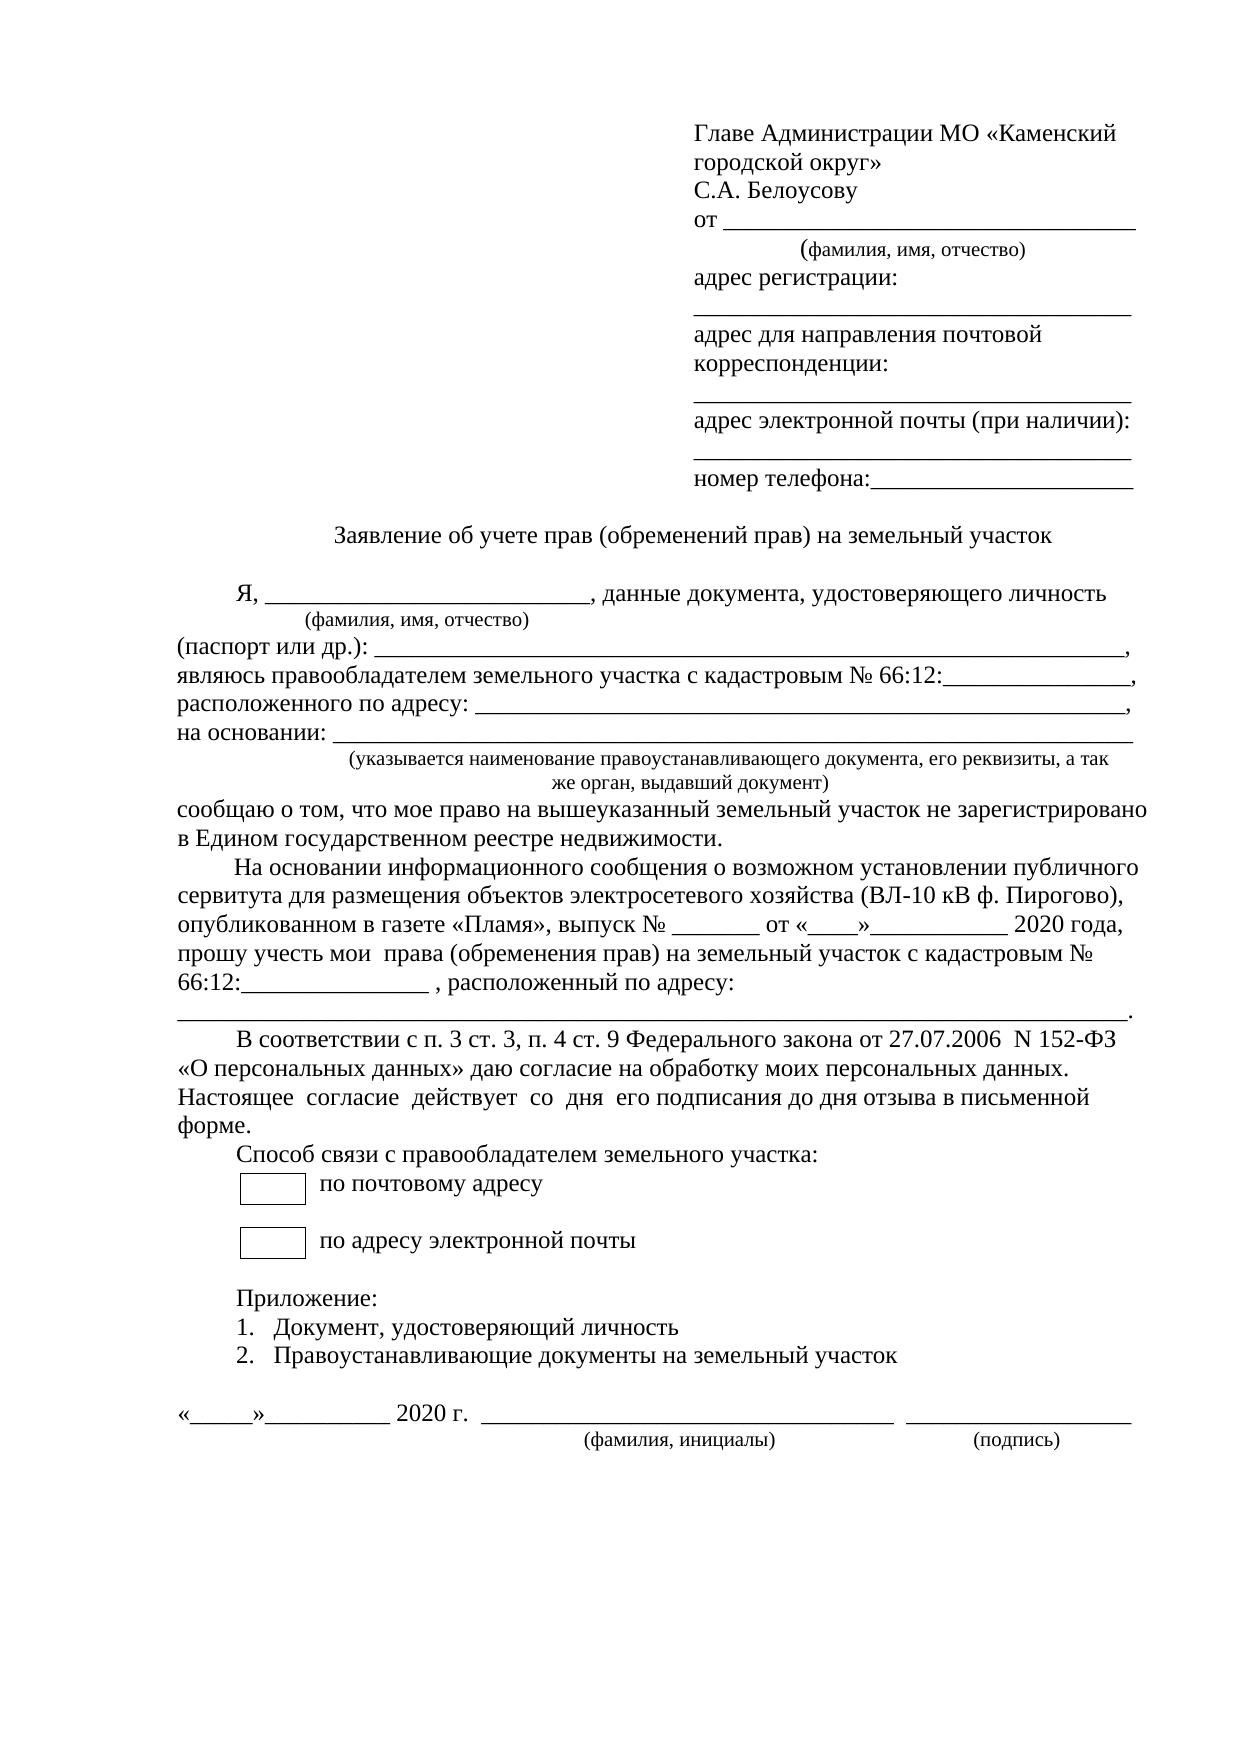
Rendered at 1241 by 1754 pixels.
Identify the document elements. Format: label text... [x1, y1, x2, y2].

text Главе Администрации МО «Каменский [177, 118, 1152, 147]
text ____________________________________________________________________________. [177, 995, 1152, 1024]
text от _________________________________ [177, 204, 1152, 233]
text (фамилия, имя, отчество) [177, 233, 1152, 262]
text номер телефона:_____________________ [177, 463, 1152, 492]
subtitle В соответствии с п. 3 ст. 3, п. 4 ст. 9 Федерального закона от 27.07.2006 N 152-ФЗ «О персональных данных» даю согласие на обработку моих персональных данных. Настоящее согласие действует со дня его подписания до дня отзыва в письменной форме. [177, 1024, 1152, 1139]
text сообщаю о том, что мое право на вышеуказанный земельный участок не зарегистрировано в Едином государственном реестре недвижимости. [177, 794, 1152, 852]
text расположенного по адресу: ____________________________________________________, [177, 688, 1152, 717]
text адрес электронной почты (при наличии): [177, 406, 1152, 434]
text по почтовому адресу [177, 1168, 1152, 1197]
text Я, __________________________, данные документа, удостоверяющего личность [177, 578, 1152, 607]
text адрес для направления почтовой [177, 319, 1152, 348]
list (фамилия, инициалы) (подпись) [177, 1427, 1152, 1451]
text С.А. Белоусову [177, 176, 1152, 204]
text На основании информационного сообщения о возможном установлении публичного сервитута для размещения объектов электросетевого хозяйства (ВЛ-10 кВ ф. Пирогово), опубликованном в газете «Пламя», выпуск № _______ от «____»___________ 2020 года, прошу учесть мои права (обременения прав) на земельный участок с кадастровым № 66:12:_______________ , расположенный по адресу: [177, 852, 1152, 995]
text ___________________________________ [177, 291, 1152, 319]
text Приложение: [177, 1283, 1152, 1312]
text по адресу электронной почты [177, 1225, 1152, 1254]
text на основании: ________________________________________________________________ [177, 717, 1152, 746]
text ___________________________________ [177, 434, 1152, 463]
text же орган, выдавший документ) [177, 770, 1152, 794]
text (фамилия, имя, отчество) [177, 607, 1152, 631]
list «_____»__________ 2020 г. _________________________________ __________________ [177, 1398, 1152, 1427]
text городской округ» [177, 147, 1152, 176]
text (паспорт или др.): ____________________________________________________________, [177, 631, 1152, 660]
text (указывается наименование правоустанавливающего документа, его реквизиты, а так [177, 746, 1152, 770]
text адрес регистрации: [177, 262, 1152, 291]
text Способ связи с правообладателем земельного участка: [177, 1139, 1152, 1168]
text Заявление об учете прав (обременений прав) на земельный участок [177, 521, 1152, 549]
list Документ, удостоверяющий личность [236, 1312, 1152, 1340]
text являюсь правообладателем земельного участка с кадастровым № 66:12:_______________, [177, 660, 1152, 688]
list Правоустанавливающие документы на земельный участок [236, 1340, 1152, 1369]
text корреспонденции: [177, 348, 1152, 377]
text ___________________________________ [177, 377, 1152, 406]
